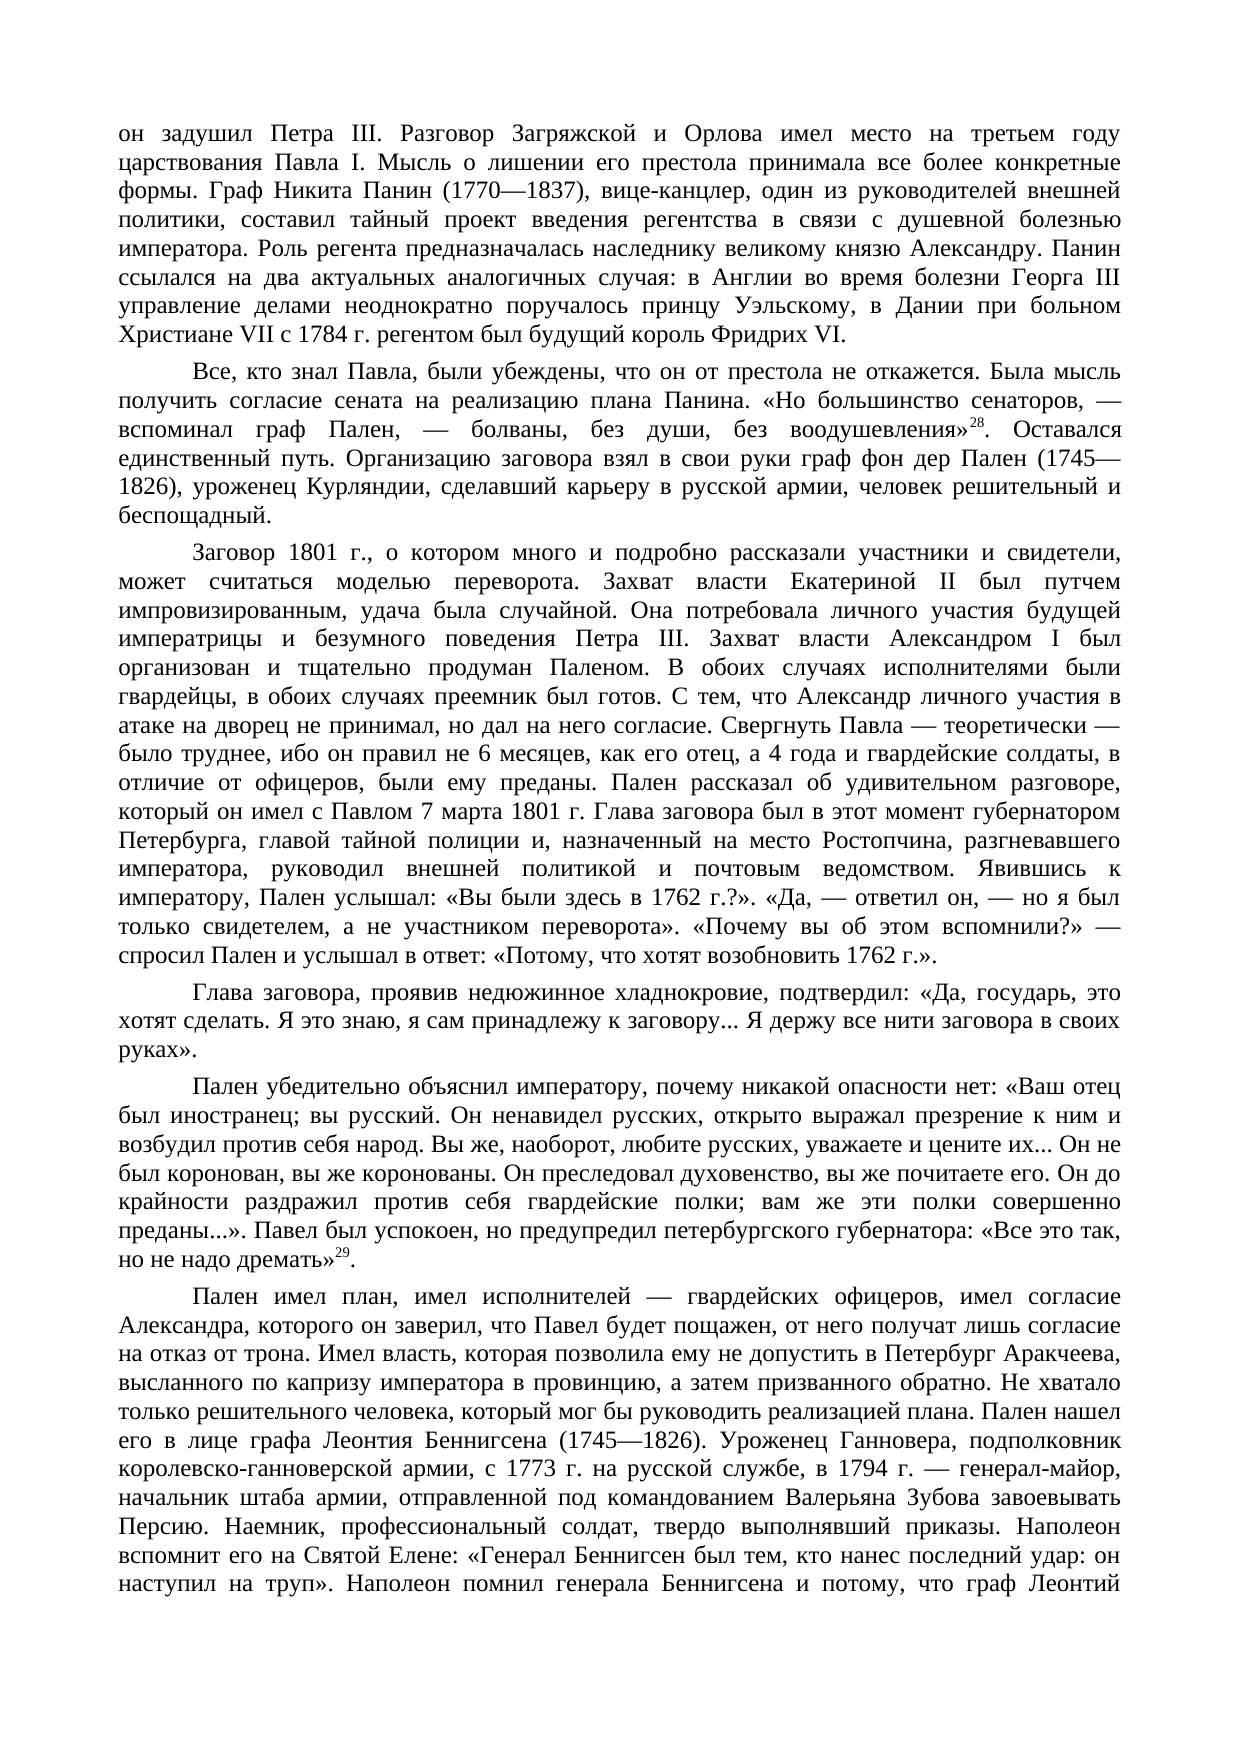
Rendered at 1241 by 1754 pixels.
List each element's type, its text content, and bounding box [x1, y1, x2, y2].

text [118, 118, 1122, 348]
text Заговор 1801 г., о котором много и подробно рассказали участники и свидетели, может считаться моделью переворота. Захват власти Екатериной II был путчем импровизированным, удача была случайной. Она потребовала личного участия будущей императрицы и безумного поведения Петра III. Захват власти Александром I был организован и тщательно продуман Паленом. В обоих случаях исполнителями были гвардейцы, в обоих случаях преемник был готов. С тем, что Александр личного участия в атаке на дворец не принимал, но дал на него согласие. Свергнуть Павла — теоретически — было труднее, ибо он правил не 6 месяцев, как его отец, а 4 года и гвардейские солдаты, в отличие от офицеров, были ему преданы. Пален рассказал об удивительном разговоре, который он имел с Павлом 7 марта 1801 г. Глава заговора был в этот момент губернатором Петербурга, главой тайной полиции и, назначенный на место Ростопчина, разгневавшего императора, руководил внешней политикой и почтовым ведомством. Явившись к императору, Пален услышал: «Вы были здесь в 1762 г.?». «Да, — ответил он, — но я был только свидетелем, а не участником переворота». «Почему вы об этом вспомнили?» — спросил Пален и услышал в ответ: «Потому, что хотят возобновить 1762 г.». [118, 537, 1122, 968]
text Пален убедительно объяснил императору, почему никакой опасности нет: «Ваш отец был иностранец; вы русский. Он ненавидел русских, открыто выражал презрение к ним и возбудил против себя народ. Вы же, наоборот, любите русских, уважаете и цените их... Он не был коронован, вы же коронованы. Он преследовал духовенство, вы же почитаете его. Он до крайности раздражил против себя гвардейские полки; вам же эти полки совершенно преданы...». Павел был успокоен, но предупредил петербургского губернатора: «Все это так, но не надо дремать»29. [118, 1071, 1122, 1273]
text Все, кто знал Павла, были убеждены, что он от престола не откажется. Была мысль получить согласие сената на реализацию плана Панина. «Но большинство сенаторов, — вспоминал граф Пален, — болваны, без души, без воодушевления»28. Оставался единственный путь. Организацию заговора взял в свои руки граф фон дер Пален (1745—1826), уроженец Курляндии, сделавший карьеру в русской армии, человек решительный и беспощадный. [118, 356, 1122, 529]
text Глава заговора, проявив недюжинное хладнокровие, подтвердил: «Да, государь, это хотят сделать. Я это знаю, я сам принадлежу к заговору... Я держу все нити заговора в своих руках». [118, 977, 1122, 1063]
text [118, 1281, 1122, 1597]
